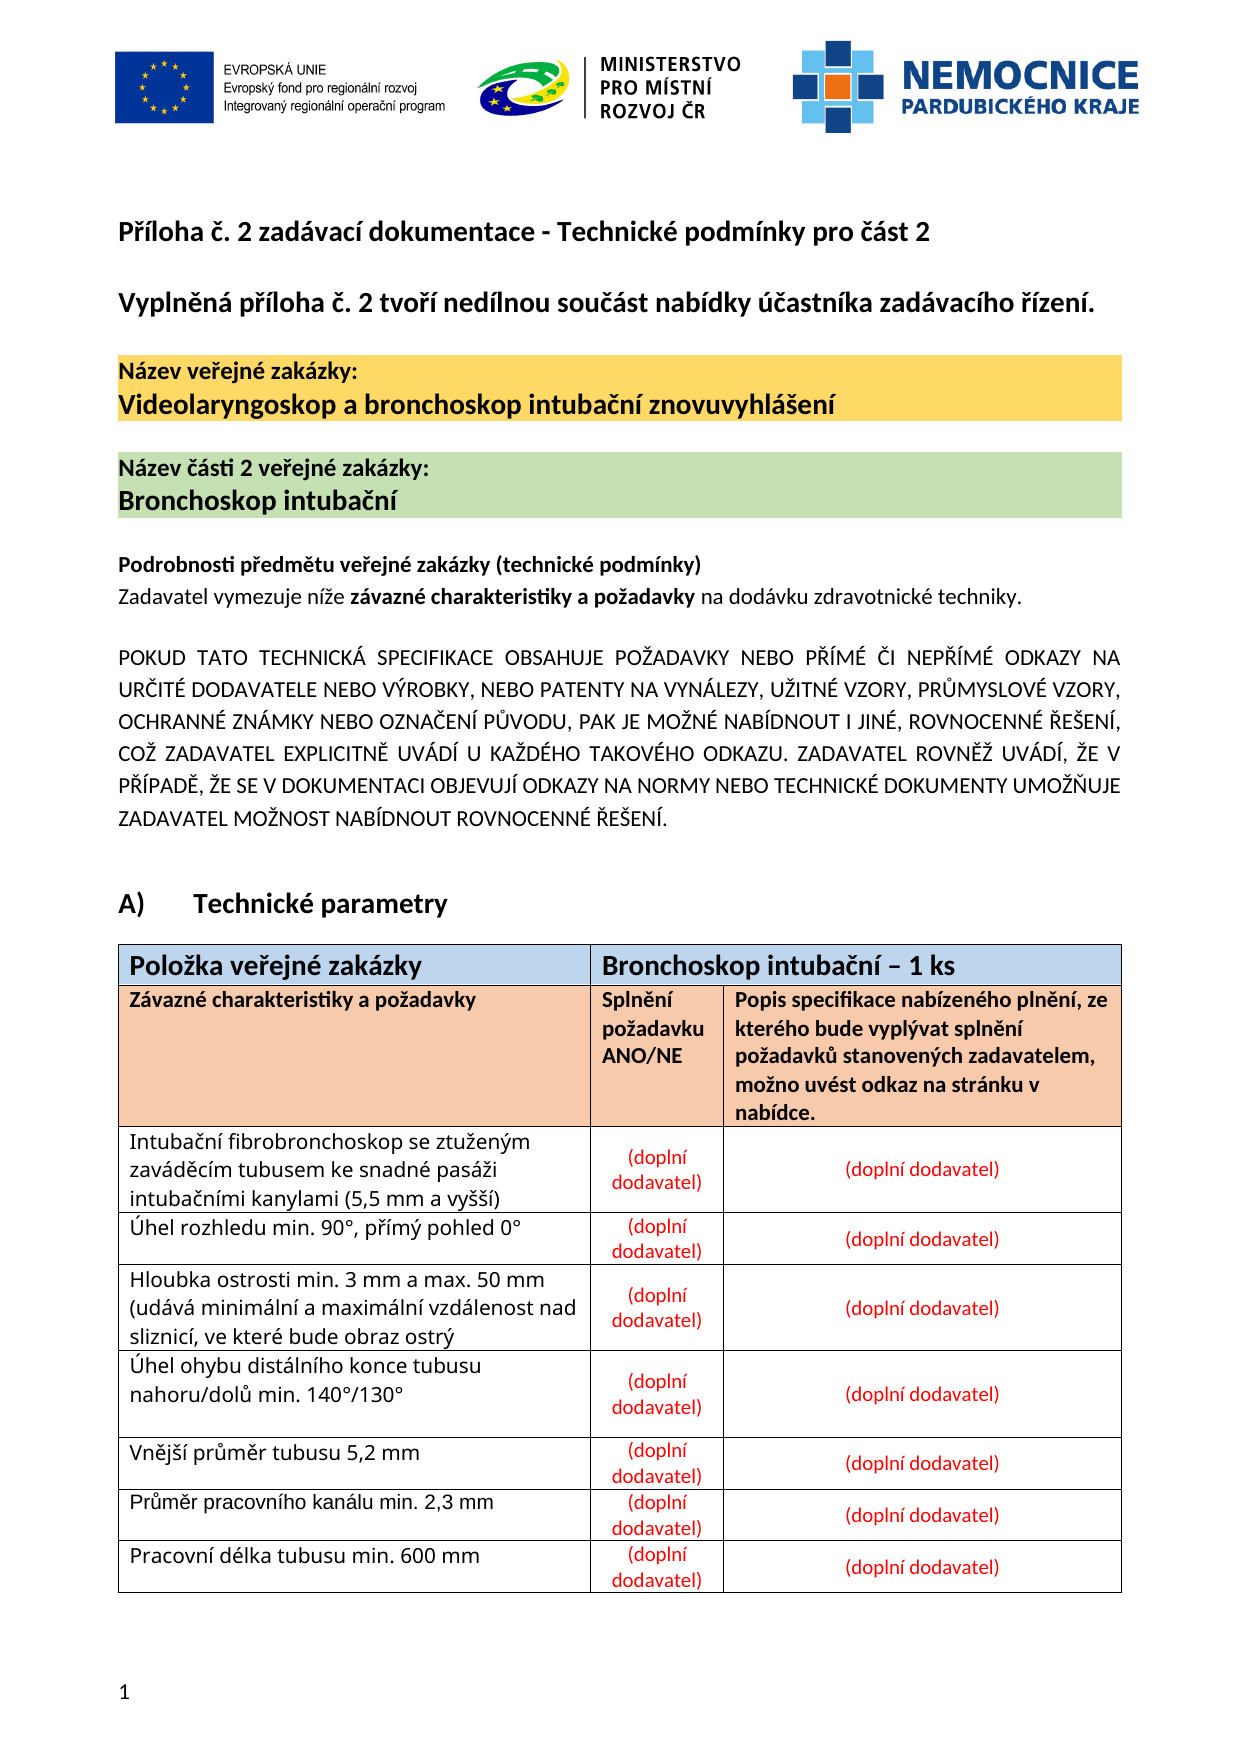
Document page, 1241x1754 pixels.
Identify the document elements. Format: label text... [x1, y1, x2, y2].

table_cell (doplní dodavatel) [591, 1490, 723, 1540]
table_cell Úhel rozhledu min. 90°, přímý pohled 0° [119, 1213, 590, 1264]
picture [791, 39, 1139, 134]
text Název části 2 veřejné zakázky: [118, 452, 1122, 482]
table_cell (doplní dodavatel) [724, 1438, 1121, 1488]
table_header Položka veřejné zakázky [119, 945, 590, 984]
table_cell (doplní dodavatel) [724, 1490, 1121, 1540]
table_cell Pracovní délka tubusu min. 600 mm [119, 1541, 590, 1592]
text Bronchoskop intubační [118, 482, 1122, 518]
table_cell (doplní dodavatel) [591, 1265, 723, 1350]
text Název veřejné zakázky: [118, 355, 1122, 386]
table_cell (doplní dodavatel) [591, 1541, 723, 1592]
table_cell (doplní dodavatel) [724, 1265, 1121, 1350]
table_cell (doplní dodavatel) [724, 1541, 1121, 1592]
subtitle Technické parametry [118, 885, 1122, 920]
table_cell Splnění požadavku ANO/NE [591, 986, 723, 1126]
table_cell (doplní dodavatel) [724, 1127, 1121, 1212]
table_cell Závazné charakteristiky a požadavky [119, 986, 590, 1126]
table_cell Intubační fibrobronchoskop se ztuženým zaváděcím tubusem ke snadné pasáži intubačními kanylami (5,5 mm a vyšší) [119, 1127, 590, 1212]
table_cell (doplní dodavatel) [591, 1438, 723, 1488]
picture [93, 27, 762, 147]
text Zadavatel vymezuje níže závazné charakteristiky a požadavky na dodávku zdravotnické techniky. [118, 582, 1122, 611]
text Podrobnosti předmětu veřejné zakázky (technické podmínky) [118, 550, 1122, 578]
table_cell Průměr pracovního kanálu min. 2,3 mm [119, 1490, 590, 1540]
table_cell (doplní dodavatel) [724, 1351, 1121, 1437]
text Videolaryngoskop a bronchoskop intubační znovuvyhlášení [118, 386, 1122, 421]
table_cell (doplní dodavatel) [591, 1213, 723, 1264]
table_header Bronchoskop intubační – 1 ks [591, 945, 1121, 984]
table_cell (doplní dodavatel) [591, 1351, 723, 1437]
table_cell (doplní dodavatel) [591, 1127, 723, 1212]
table_cell Popis specifikace nabízeného plnění, ze kterého bude vyplývat splnění požadavků stanovených zadavatelem, možno uvést odkaz na stránku v nabídce. [724, 986, 1121, 1126]
table_cell Úhel ohybu distálního konce tubusu nahoru/dolů min. 140°/130° [119, 1351, 590, 1437]
text POKUD TATO TECHNICKÁ SPECIFIKACE OBSAHUJE POŽADAVKY NEBO PŘÍMÉ ČI NEPŘÍMÉ ODKAZY NA URČITÉ DODAVATELE NEBO VÝROBKY, NEBO PATENTY NA VYNÁLEZY, UŽITNÉ VZORY, PRŮMYSLOVÉ VZORY, OCHRANNÉ ZNÁMKY NEBO OZNAČENÍ PŮVODU, PAK JE MOŽNÉ NABÍDNOUT I JINÉ, ROVNOCENNÉ ŘEŠENÍ, COŽ ZADAVATEL EXPLICITNĚ UVÁDÍ U KAŽDÉHO TAKOVÉHO ODKAZU. ZADAVATEL ROVNĚŽ UVÁDÍ, ŽE V PŘÍPADĚ, ŽE SE V DOKUMENTACI OBJEVUJÍ ODKAZY NA NORMY NEBO TECHNICKÉ DOKUMENTY UMOŽŇUJE ZADAVATEL MOŽNOST NABÍDNOUT ROVNOCENNÉ ŘEŠENÍ. [118, 643, 1122, 832]
table_cell (doplní dodavatel) [724, 1213, 1121, 1264]
table_cell Vnější průměr tubusu 5,2 mm [119, 1438, 590, 1488]
table_cell Hloubka ostrosti min. 3 mm a max. 50 mm (udává minimální a maximální vzdálenost nad sliznicí, ve které bude obraz ostrý [119, 1265, 590, 1350]
text Vyplněná příloha č. 2 tvoří nedílnou součást nabídky účastníka zadávacího řízení. [118, 284, 1122, 320]
text Příloha č. 2 zadávací dokumentace - Technické podmínky pro část 2 [118, 213, 1122, 248]
